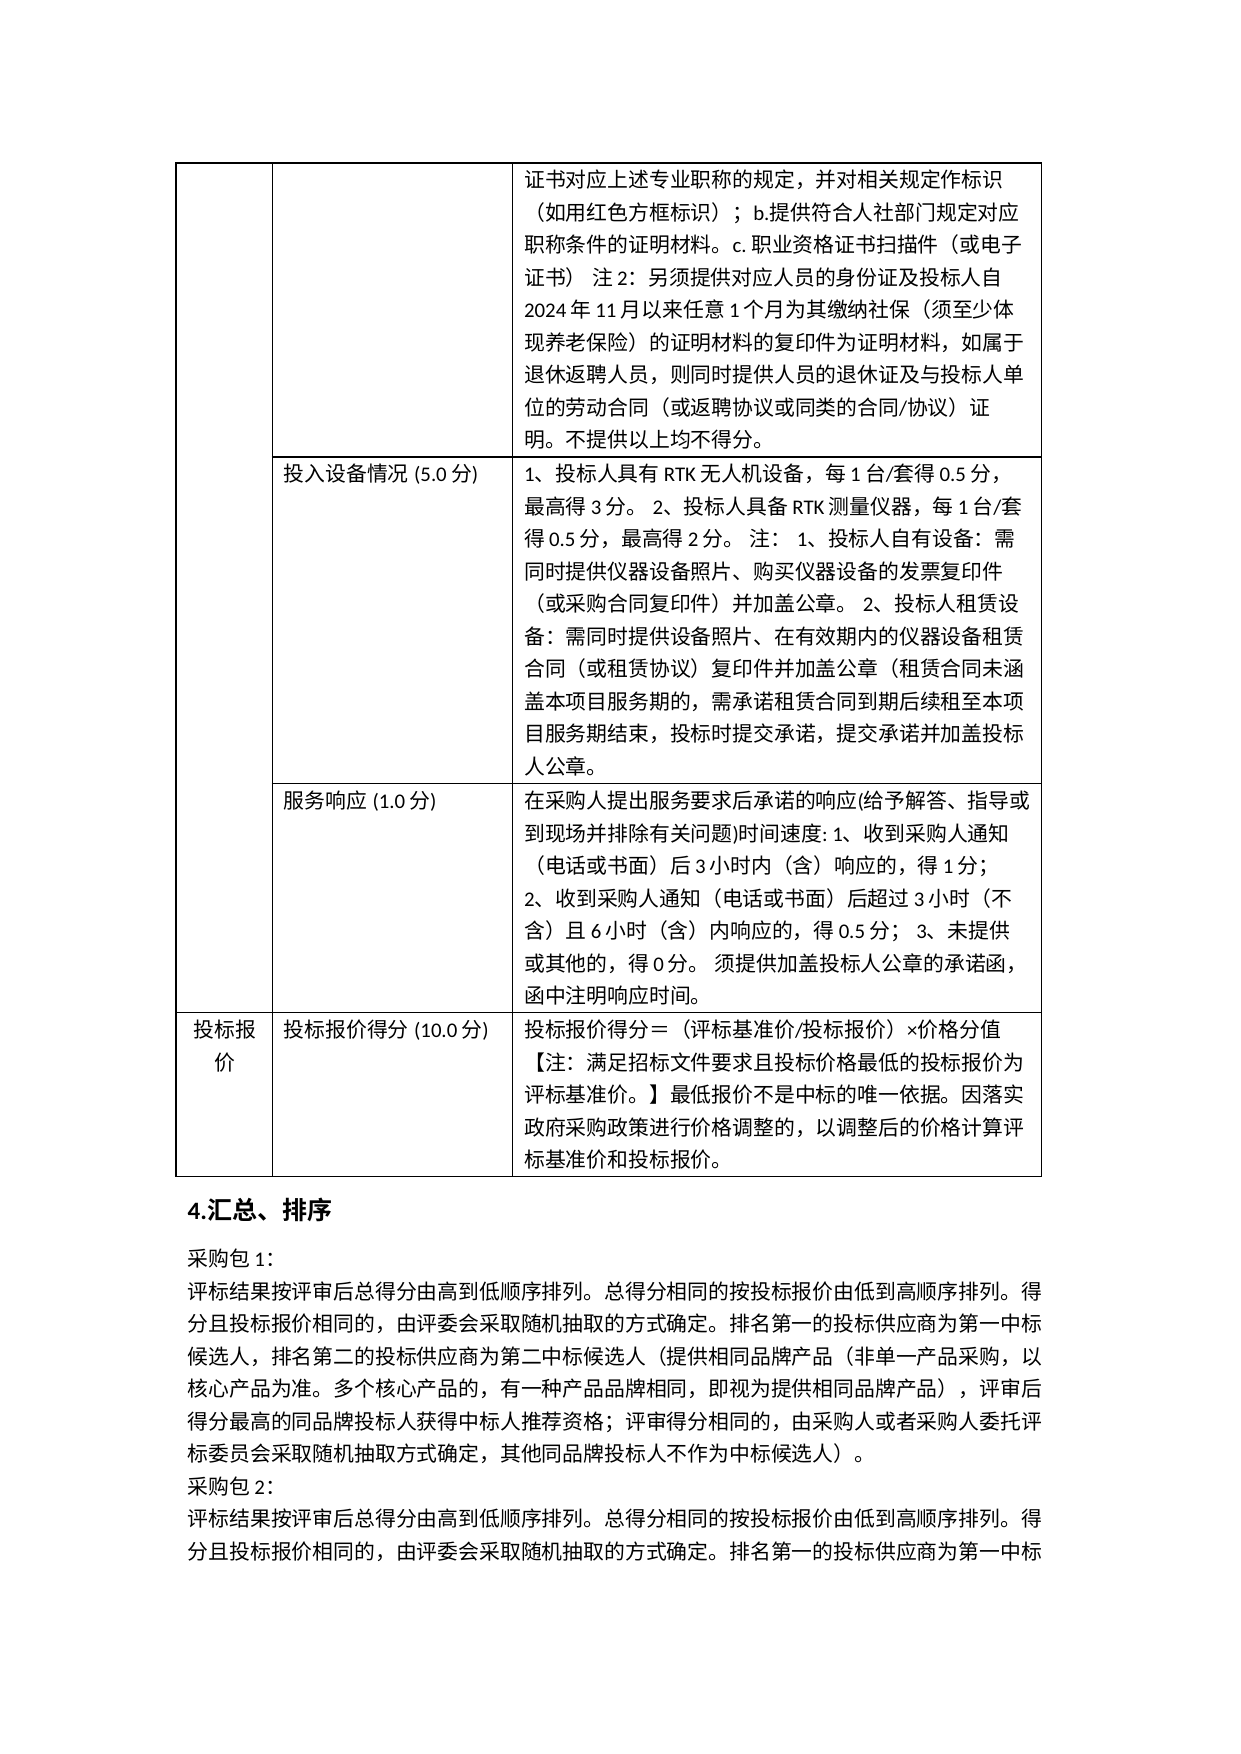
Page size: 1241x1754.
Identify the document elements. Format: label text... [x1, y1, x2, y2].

table_cell 投标报价得分＝（评标基准价/投标报价）×价格分值【注：满足招标文件要求且投标价格最低的投标报价为评标基准价。】最低报价不是中标的唯一依据。因落实政府采购政策进行价格调整的，以调整后的价格计算评标基准价和投标报价。 [513, 1013, 1041, 1176]
table_cell 在采购人提出服务要求后承诺的响应(给予解答、指导或到现场并排除有关问题)时间速度: 1、收到采购人通知（电话或书面）后3小时内（含）响应的，得1分； 2、收到采购人通知（电话或书面）后超过3小时（不含）且6小时（含）内响应的，得0.5分； 3、未提供或其他的，得0分。 须提供加盖投标人公章的承诺函，函中注明响应时间。 [513, 784, 1041, 1012]
table_cell 投标报价得分 (10.0分) [273, 1013, 512, 1176]
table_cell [513, 164, 1041, 456]
table_cell 投入设备情况 (5.0分) [273, 458, 512, 783]
text 4.汇总、排序 [187, 1177, 1053, 1242]
text 采购包2： [187, 1470, 1053, 1502]
table_cell 投标报价 [177, 1013, 272, 1176]
text 采购包1： [187, 1242, 1053, 1275]
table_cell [273, 164, 512, 456]
table_cell 服务响应 (1.0分) [273, 784, 512, 1012]
table_cell 1、投标人具有RTK无人机设备，每1台/套得0.5分，最高得3分。 2、投标人具备RTK测量仪器，每1台/套得0.5分，最高得2分。 注： 1、投标人自有设备：需同时提供仪器设备照片、购买仪器设备的发票复印件（或采购合同复印件）并加盖公章。 2、投标人租赁设备：需同时提供设备照片、在有效期内的仪器设备租赁合同（或租赁协议）复印件并加盖公章（租赁合同未涵盖本项目服务期的，需承诺租赁合同到期后续租至本项目服务期结束，投标时提交承诺，提交承诺并加盖投标人公章。 [513, 458, 1041, 783]
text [187, 1502, 1053, 1567]
